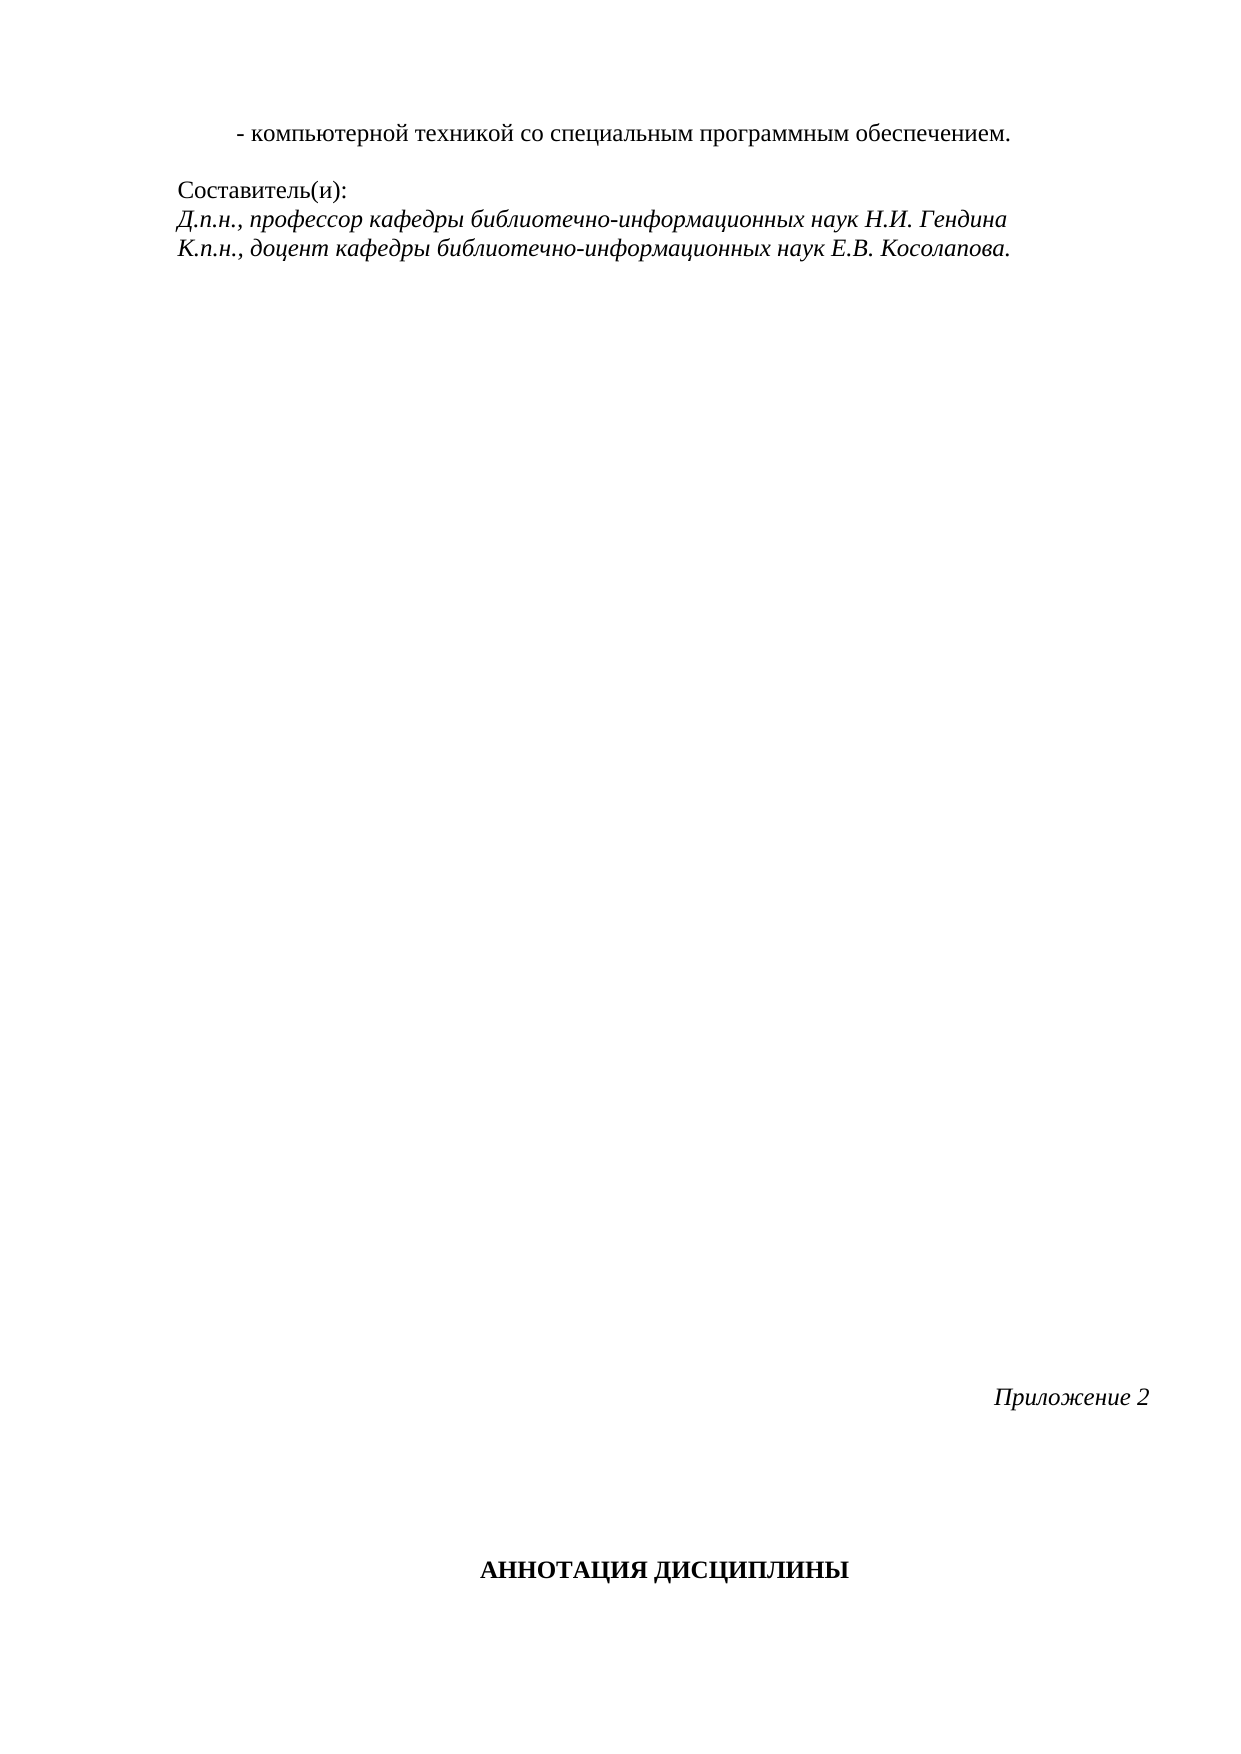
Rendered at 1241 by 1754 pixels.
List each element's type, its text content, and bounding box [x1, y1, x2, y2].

text АННОТАЦИЯ ДИСЦИПЛИНЫ [177, 1555, 1152, 1584]
text Д.п.н., профессор кафедры библиотечно-информационных наук Н.И. Гендина [177, 204, 1152, 233]
text Составитель(и): [177, 176, 1152, 204]
text - компьютерной техникой со специальным программным обеспечением. [177, 118, 1152, 147]
text Приложение 2 [177, 1382, 1152, 1411]
text К.п.н., доцент кафедры библиотечно-информационных наук Е.В. Косолапова. [177, 233, 1152, 262]
